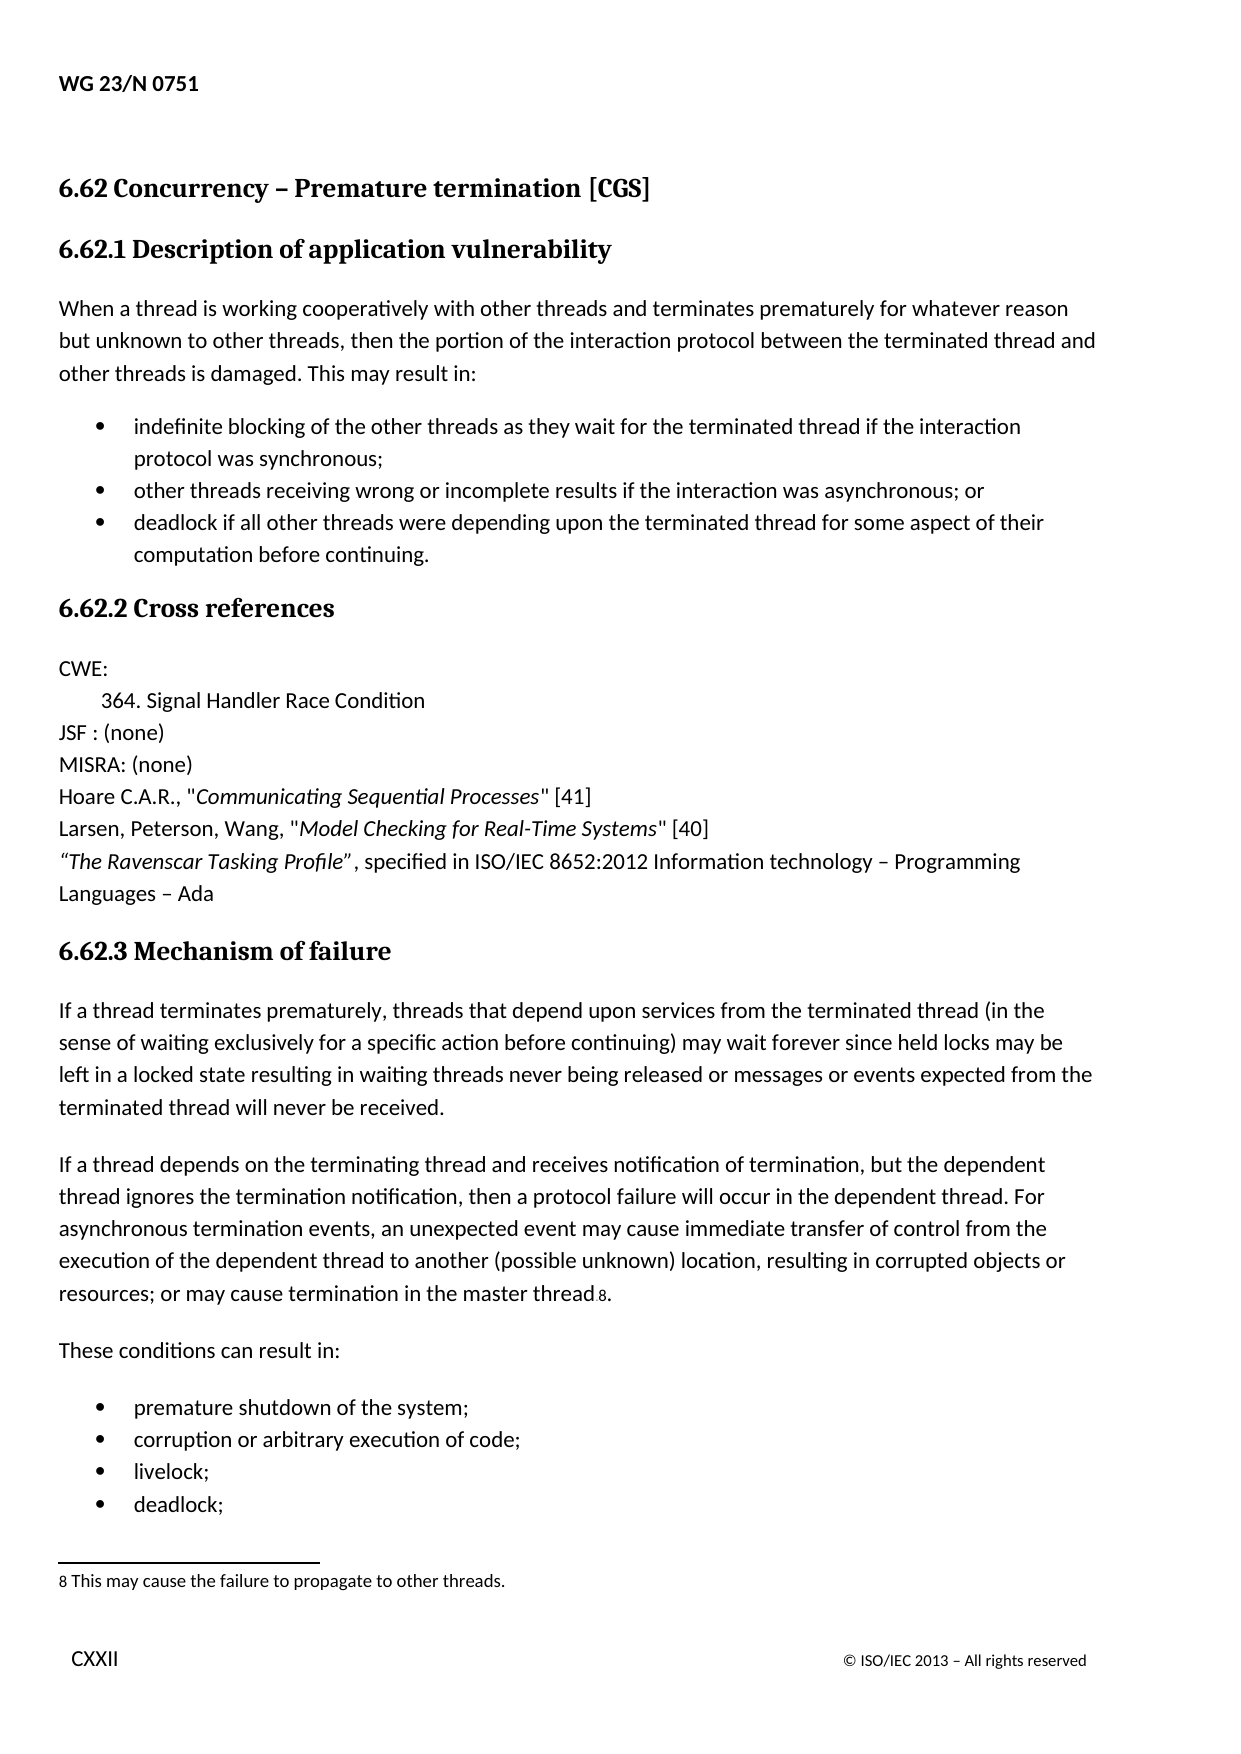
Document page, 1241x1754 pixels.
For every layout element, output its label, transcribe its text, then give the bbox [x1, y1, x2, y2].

text If a thread depends on the terminating thread and receives notification of termination, but the dependent thread ignores the termination notification, then a protocol failure will occur in the dependent thread. For asynchronous termination events, an unexpected event may cause immediate transfer of control from the execution of the dependent thread to another (possible unknown) location, resulting in corrupted objects or resources; or may cause termination in the master thread6F. [58, 1150, 1099, 1307]
text These conditions can result in: [58, 1336, 1099, 1364]
text 364. Signal Handler Race Condition [101, 686, 1099, 714]
list corruption or arbitrary execution of code; [96, 1425, 1099, 1453]
list livelock; [96, 1457, 1099, 1486]
text CWE: [58, 654, 1099, 682]
text MISRA: (none) [58, 750, 1099, 778]
list indefinite blocking of the other threads as they wait for the terminated thread if the interaction protocol was synchronous; [96, 412, 1099, 472]
subtitle 6.62.3 Mechanism of failure [58, 936, 1099, 967]
subtitle 6.62.1 Description of application vulnerability [58, 234, 1099, 265]
text JSF : (none) [58, 718, 1099, 746]
list premature shutdown of the system; [96, 1393, 1099, 1421]
list other threads receiving wrong or incomplete results if the interaction was asynchronous; or [96, 476, 1099, 504]
text “The Ravenscar Tasking Profile”, specified in ISO/IEC 8652:2012 Information technology – Programming Languages – Ada [58, 847, 1099, 907]
list deadlock; [96, 1490, 1099, 1518]
text If a thread terminates prematurely, threads that depend upon services from the terminated thread (in the sense of waiting exclusively for a specific action before continuing) may wait forever since held locks may be left in a locked state resulting in waiting threads never being released or messages or events expected from the terminated thread will never be received. [58, 996, 1099, 1121]
text When a thread is working cooperatively with other threads and terminates prematurely for whatever reason but unknown to other threads, then the portion of the interaction protocol between the terminated thread and other threads is damaged. This may result in: [58, 294, 1099, 387]
subtitle 6.62.2 Cross references [58, 593, 1099, 625]
text Larsen, Peterson, Wang, "Model Checking for Real-Time Systems" [40] [58, 814, 1099, 843]
list deadlock if all other threads were depending upon the terminated thread for some aspect of their computation before continuing. [96, 508, 1099, 568]
subtitle 6.62 Concurrency – Premature termination [CGS] [58, 173, 1099, 205]
text Hoare C.A.R., "Communicating Sequential Processes" [41] [58, 782, 1099, 810]
